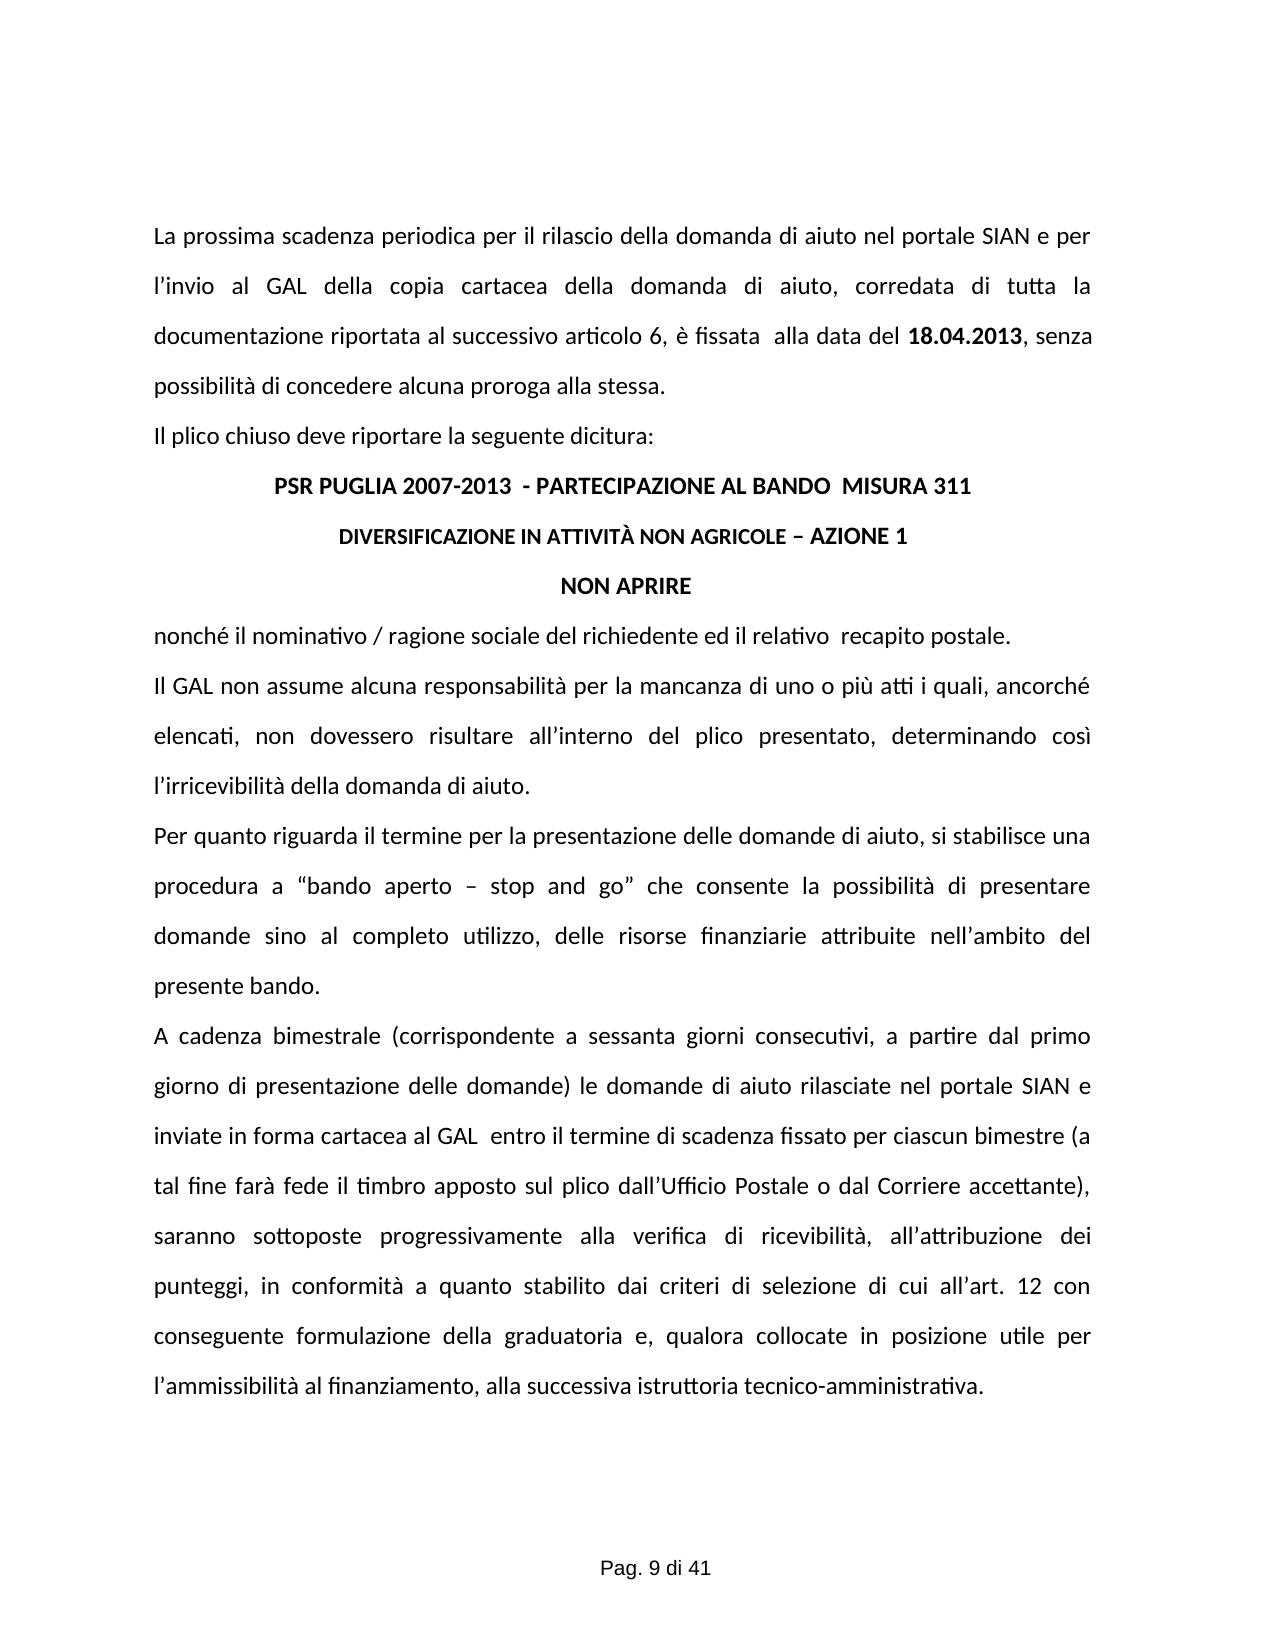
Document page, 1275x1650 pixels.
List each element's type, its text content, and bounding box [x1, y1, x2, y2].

text Il plico chiuso deve riportare la seguente dicitura: [153, 401, 1093, 451]
text nonché il nominativo / ragione sociale del richiedente ed il relativo recapito postale. [153, 601, 1093, 651]
text DIVERSIFICAZIONE IN ATTIVITÀ NON AGRICOLE – AZIONE 1 [153, 501, 1093, 551]
text La prossima scadenza periodica per il rilascio della domanda di aiuto nel portale SIAN e per l’invio al GAL della copia cartacea della domanda di aiuto, corredata di tutta la documentazione riportata al successivo articolo 6, è fissata alla data del 18.04.2013, senza possibilità di concedere alcuna proroga alla stessa. [153, 201, 1093, 401]
text PSR PUGLIA 2007-2013 - PARTECIPAZIONE AL BANDO MISURA 311 [153, 451, 1093, 501]
text Il GAL non assume alcuna responsabilità per la mancanza di uno o più atti i quali, ancorché elencati, non dovessero risultare all’interno del plico presentato, determinando così l’irricevibilità della domanda di aiuto. [153, 651, 1093, 801]
text A cadenza bimestrale (corrispondente a sessanta giorni consecutivi, a partire dal primo giorno di presentazione delle domande) le domande di aiuto rilasciate nel portale SIAN e inviate in forma cartacea al GAL entro il termine di scadenza fissato per ciascun bimestre (a tal fine farà fede il timbro apposto sul plico dall’Ufficio Postale o dal Corriere accettante), saranno sottoposte progressivamente alla verifica di ricevibilità, all’attribuzione dei punteggi, in conformità a quanto stabilito dai criteri di selezione di cui all’art. 12 con conseguente formulazione della graduatoria e, qualora collocate in posizione utile per l’ammissibilità al finanziamento, alla successiva istruttoria tecnico-amministrativa. [153, 1001, 1093, 1401]
text Per quanto riguarda il termine per la presentazione delle domande di aiuto, si stabilisce una procedura a “bando aperto – stop and go” che consente la possibilità di presentare domande sino al completo utilizzo, delle risorse finanziarie attribuite nell’ambito del presente bando. [153, 801, 1093, 1001]
text NON APRIRE [153, 551, 1093, 601]
